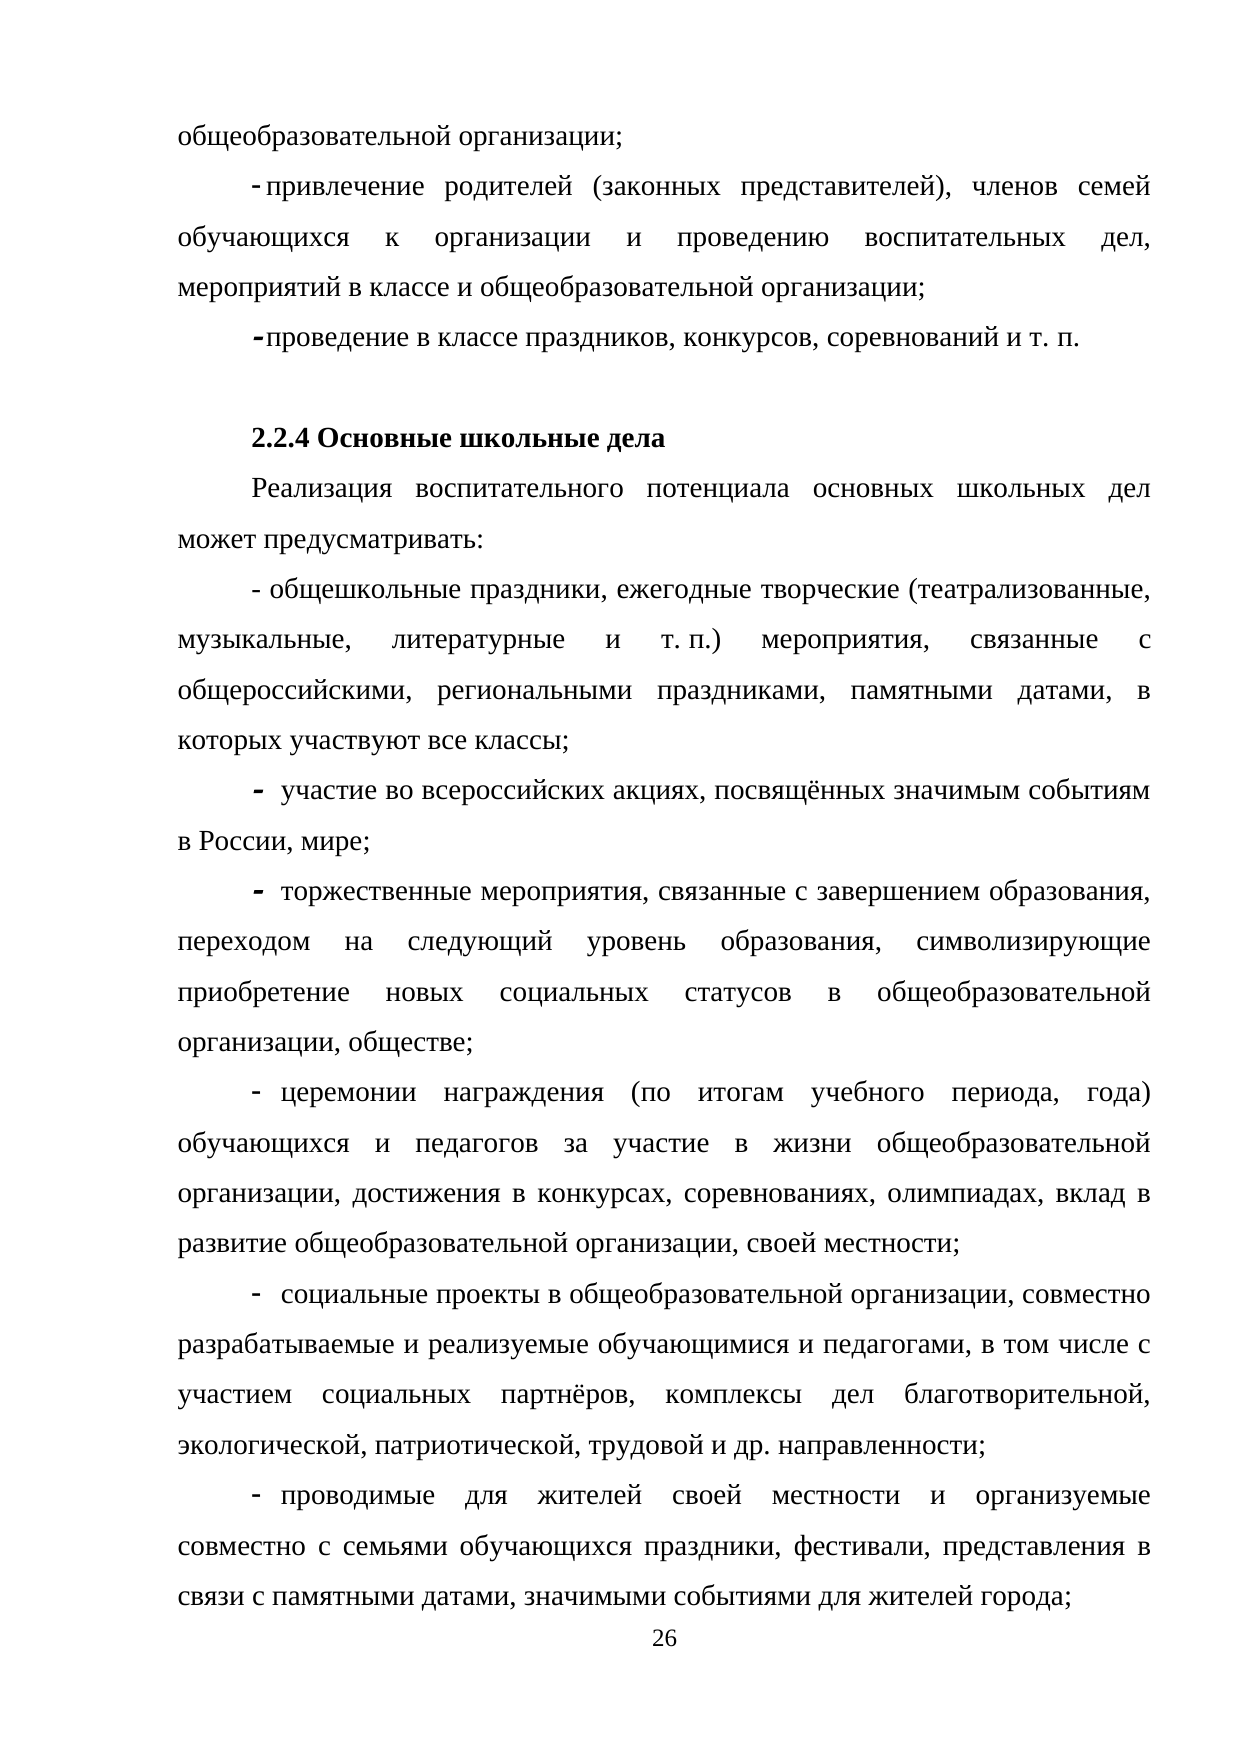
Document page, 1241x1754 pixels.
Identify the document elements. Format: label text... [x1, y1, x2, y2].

list социальные проекты в общеобразовательной организации, совместно разрабатываемые и реализуемые обучающимися и педагогами, в том числе с участием социальных партнёров, комплексы дел благотворительной, экологической, патриотической, трудовой и др. направленности; [177, 1276, 1152, 1460]
text 2.2.4 Основные школьные дела [177, 420, 1152, 454]
list проводимые для жителей своей местности и организуемые совместно с семьями обучающихся праздники, фестивали, представления в связи с памятными датами, значимыми событиями для жителей города; [177, 1477, 1152, 1611]
list проведение в классе праздников, конкурсов, соревнований и т. п. [177, 319, 1152, 353]
list привлечение родителей (законных представителей), членов семей обучающихся к организации и проведению воспитательных дел, мероприятий в классе и общеобразовательной организации; [177, 168, 1152, 303]
list участие во всероссийских акциях, посвящённых значимым событиям в России, мире; [177, 772, 1152, 856]
list церемонии награждения (по итогам учебного периода, года) обучающихся и педагогов за участие в жизни общеобразовательной организации, достижения в конкурсах, соревнованиях, олимпиадах, вклад в развитие общеобразовательной организации, своей местности; [177, 1074, 1152, 1259]
text Реализация воспитательного потенциала основных школьных дел может предусматривать: [177, 471, 1152, 554]
list торжественные мероприятия, связанные с завершением образования, переходом на следующий уровень образования, символизирующие приобретение новых социальных статусов в общеобразовательной организации, обществе; [177, 873, 1152, 1058]
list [177, 118, 1152, 152]
text - общешкольные праздники, ежегодные творческие (театрализованные, музыкальные, литературные и т. п.) мероприятия, связанные с общероссийскими, региональными праздниками, памятными датами, в которых участвуют все классы; [177, 571, 1152, 756]
